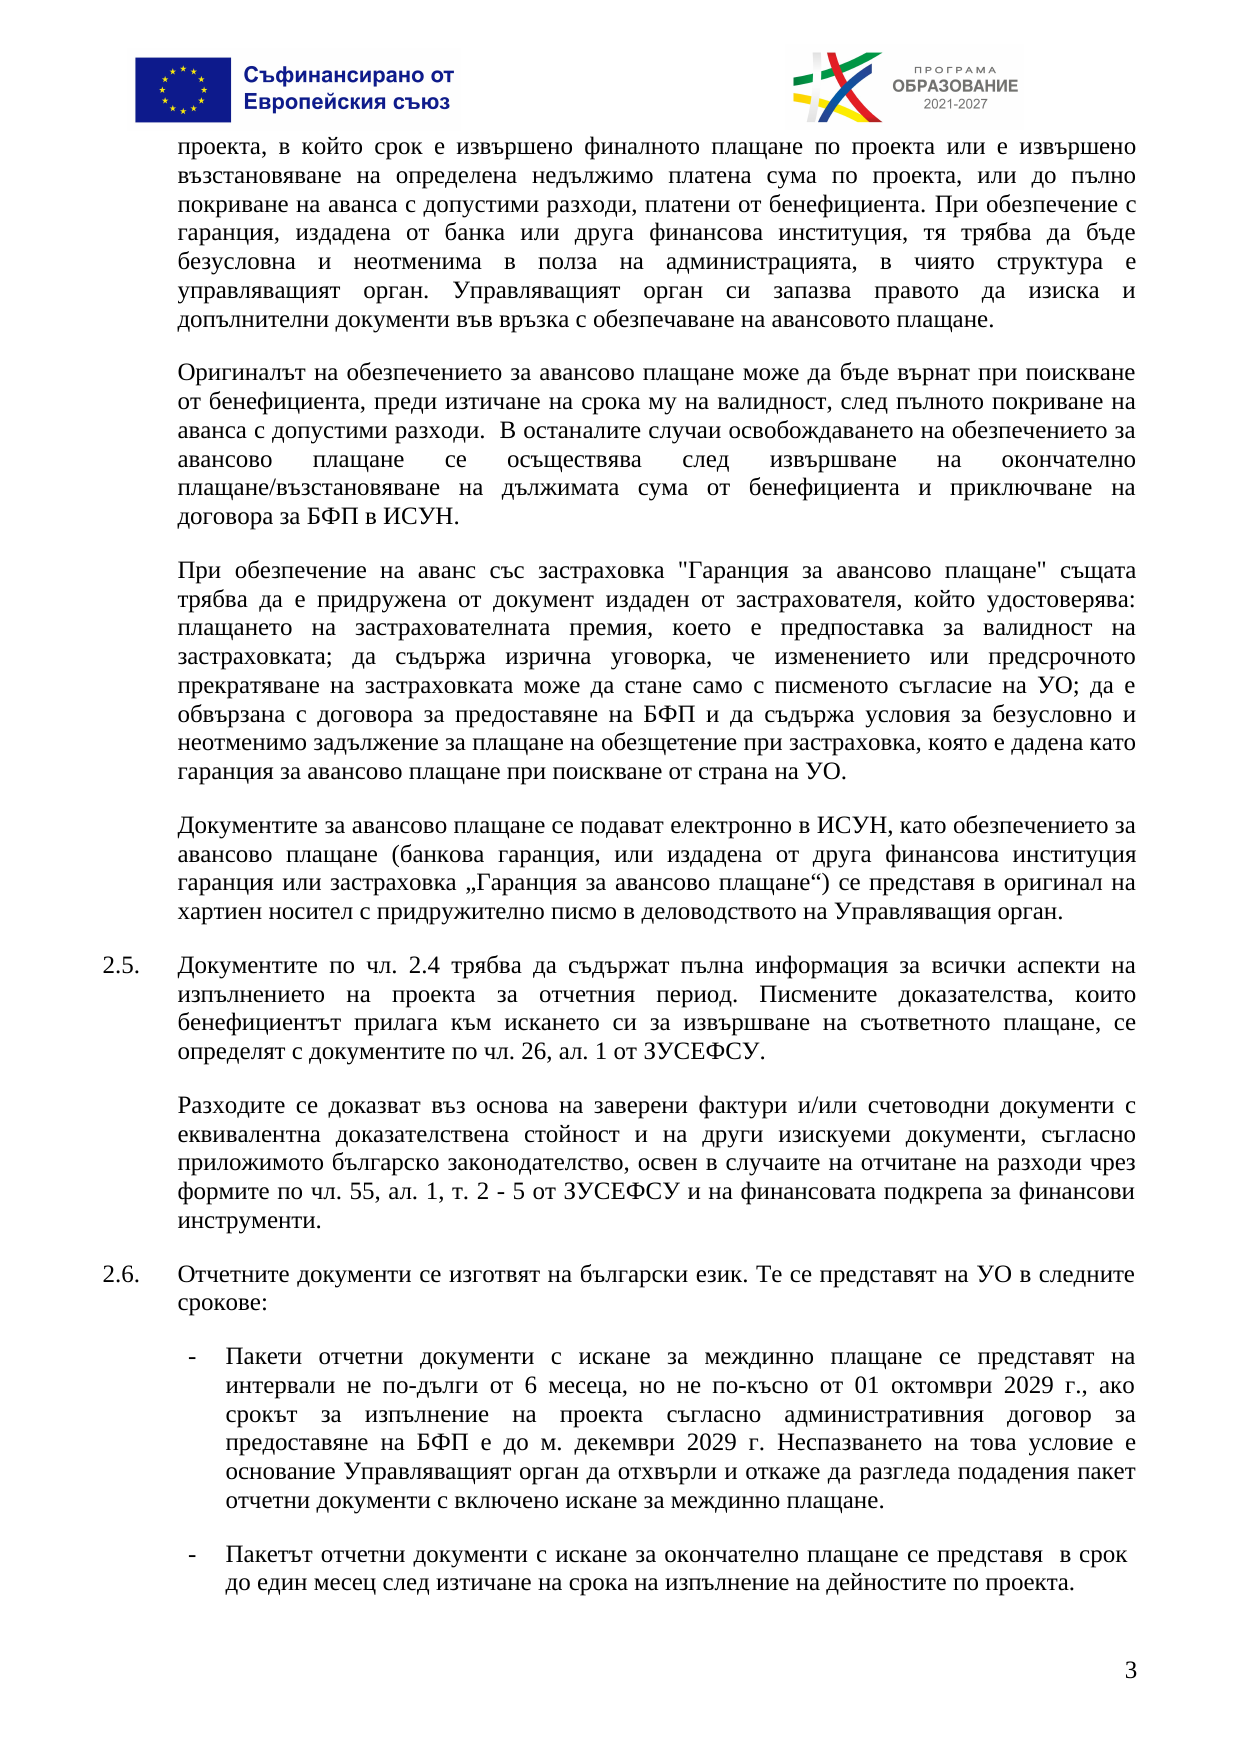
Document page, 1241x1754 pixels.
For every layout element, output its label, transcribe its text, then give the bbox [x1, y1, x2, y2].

picture [126, 48, 462, 131]
list Пакетът отчетни документи с искане за окончателно плащане се представя в срок до един месец след изтичане на срока на изпълнение на дейностите по проекта. [188, 1539, 1128, 1596]
text Оригиналът на обезпечението за авансово плащане може да бъде върнат при поискване от бенефициента, преди изтичане на срока му на валидност, след пълното покриване на аванса с допустими разходи. В останалите случаи освобождаването на обезпечението за авансово плащане се осъществява след извършване на окончателно плащане/възстановяване на дължимата сума от бенефициента и приключване на договора за БФП в ИСУН. [177, 357, 1137, 530]
list 2.6. Отчетните документи се изготвят на български език. Те се представят на УО в следните срокове: [102, 1259, 1137, 1316]
list Пакети отчетни документи с искане за междинно плащане се представят на интервали не по-дълги от 6 месеца, но не по-късно от 01 октомври 2029 г., ако срокът за изпълнение на проекта съгласно административния договор за предоставяне на БФП е до м. декември 2029 г. Неспазването на това условие е основание Управляващият орган да отхвърли и откаже да разгледа подадения пакет отчетни документи с включено искане за междинно плащане. [188, 1341, 1137, 1514]
list 2.5. Документите по чл. 2.4 трябва да съдържат пълна информация за всички аспекти на изпълнението на проекта за отчетния период. Писмените доказателства, които бенефициентът прилага към искането си за извършване на съответното плащане, се определят с документите по чл. 26, ал. 1 от ЗУСЕФСУ. [102, 950, 1137, 1065]
text При обезпечение на аванс със застраховка "Гаранция за авансово плащане" същата трябва да е придружена от документ издаден от застрахователя, който удостоверява: плащането на застрахователната премия, което е предпоставка за валидност на застраховката; да съдържа изрична уговорка, че изменението или предсрочното прекратяване на застраховката може да стане само с писменото съгласие на УО; да е обвързана с договора за предоставяне на БФП и да съдържа условия за безусловно и неотменимо задължение за плащане на обезщетение при застраховка, която е дадена като гаранция за авансово плащане при поискване от страна на УО. [177, 555, 1137, 785]
list Разходите се доказват въз основа на заверени фактури и/или счетоводни документи с еквивалентна доказателствена стойност и на други изискуеми документи, съгласно приложимото българско законодателство, освен в случаите на отчитане на разходи чрез формите по чл. 55, ал. 1, т. 2 - 5 от ЗУСЕФСУ и на финансовата подкрепа за финансови инструменти. [177, 1090, 1137, 1234]
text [177, 131, 1137, 332]
picture [783, 44, 1024, 129]
text Документите за авансово плащане се подават електронно в ИСУН, като обезпечението за авансово плащане (банкова гаранция, или издадена от друга финансова институция гаранция или застраховка „Гаранция за авансово плащане“) се представя в оригинал на хартиен носител с придружително писмо в деловодството на Управляващия орган. [177, 810, 1137, 925]
